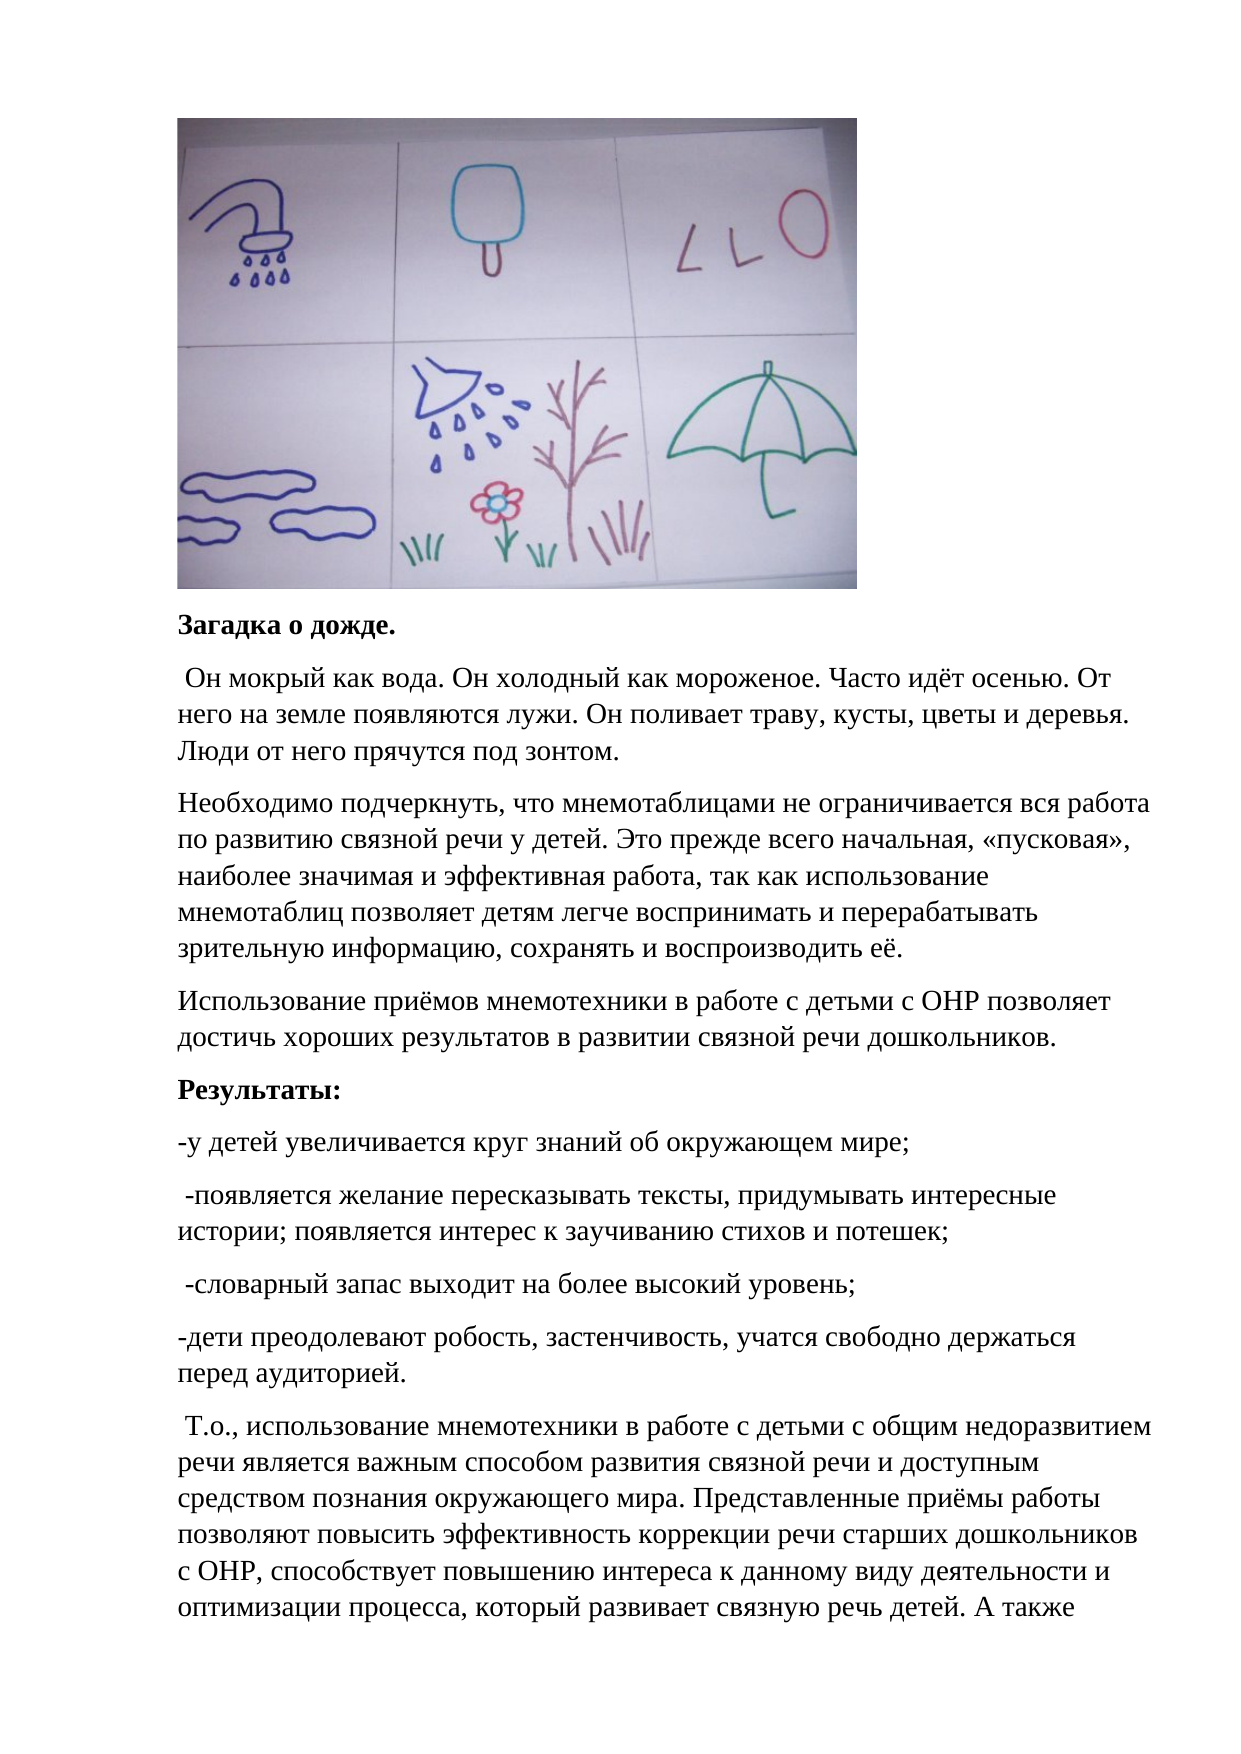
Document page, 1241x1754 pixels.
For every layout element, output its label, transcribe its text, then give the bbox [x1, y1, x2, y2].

text Необходимо подчеркнуть, что мнемотаблицами не ограничивается вся работа по развитию связной речи у детей. Это прежде всего начальная, «пусковая», наиболее значимая и эффективная работа, так как использование мнемотаблиц позволяет детям легче воспринимать и перерабатывать зрительную информацию, сохранять и воспроизводить её. [177, 785, 1152, 963]
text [177, 1408, 1152, 1622]
text Загадка о дожде. [177, 607, 1152, 641]
text -появляется желание пересказывать тексты, придумывать интересные истории; появляется интерес к заучиванию стихов и потешек; [177, 1177, 1152, 1247]
text -у детей увеличивается круг знаний об окружающем мире; [177, 1124, 1152, 1158]
text -словарный запас выходит на более высокий уровень; [177, 1266, 1152, 1300]
text Результаты: [177, 1072, 1152, 1105]
picture [177, 118, 857, 589]
text -дети преодолевают робость, застенчивость, учатся свободно держаться перед аудиторией. [177, 1319, 1152, 1389]
text Использование приёмов мнемотехники в работе с детьми с ОНР позволяет достичь хороших результатов в развитии связной речи дошкольников. [177, 983, 1152, 1052]
text Он мокрый как вода. Он холодный как мороженое. Часто идёт осенью. От него на земле появляются лужи. Он поливает траву, кусты, цветы и деревья. Люди от него прячутся под зонтом. [177, 660, 1152, 766]
